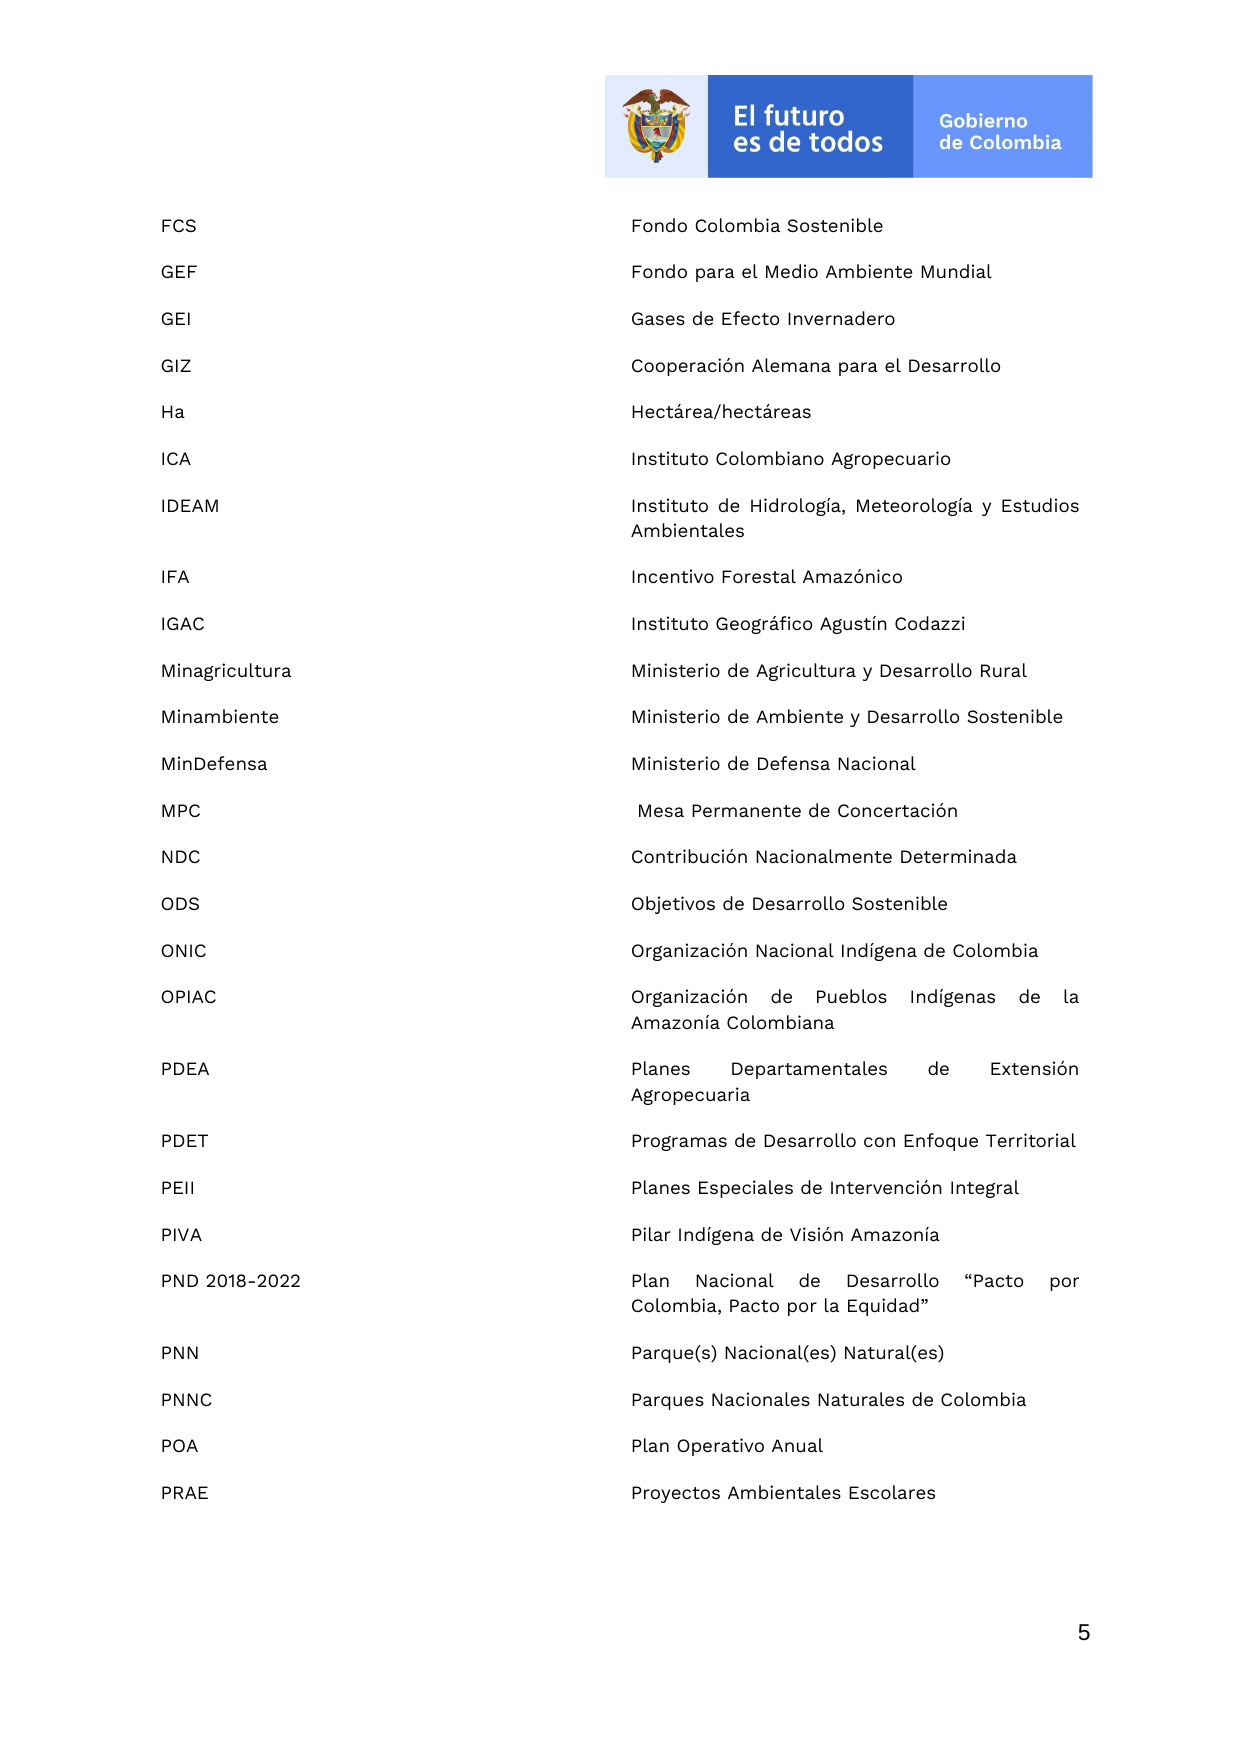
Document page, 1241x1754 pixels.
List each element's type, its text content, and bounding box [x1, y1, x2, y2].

table_cell Programas de Desarrollo con Enfoque Territorial [620, 1120, 1090, 1167]
table_cell Planes Especiales de Intervención Integral [620, 1167, 1090, 1213]
table_cell Ministerio de Agricultura y Desarrollo Rural [620, 650, 1090, 696]
table_cell Instituto Colombiano Agropecuario [620, 438, 1090, 484]
table_cell Parques Nacionales Naturales de Colombia [620, 1379, 1090, 1425]
table_cell Organización Nacional Indígena de Colombia [620, 930, 1090, 976]
table_cell PDEA [150, 1048, 620, 1120]
table_cell Parque(s) Nacional(es) Natural(es) [620, 1332, 1090, 1378]
table_cell Contribución Nacionalmente Determinada [620, 836, 1090, 883]
table_cell PRAE [150, 1472, 620, 1518]
table_cell IFA [150, 556, 620, 603]
table_cell Minagricultura [150, 650, 620, 696]
table_cell IDEAM [150, 484, 620, 556]
table_cell Hectárea/hectáreas [620, 391, 1090, 438]
table_cell Cooperación Alemana para el Desarrollo [620, 344, 1090, 391]
table_cell PDET [150, 1120, 620, 1167]
table_cell Gases de Efecto Invernadero [620, 298, 1090, 344]
table_cell Fondo Colombia Sostenible [620, 204, 1090, 251]
table_cell Mesa Permanente de Concertación [620, 790, 1090, 836]
table_cell OPIAC [150, 976, 620, 1048]
table_cell PIVA [150, 1213, 620, 1260]
table_cell POA [150, 1425, 620, 1472]
table_cell FCS [150, 204, 620, 251]
table_cell Incentivo Forestal Amazónico [620, 556, 1090, 603]
table_cell PEII [150, 1167, 620, 1213]
table_cell ODS [150, 883, 620, 929]
table_cell Fondo para el Medio Ambiente Mundial [620, 251, 1090, 298]
table_cell GIZ [150, 344, 620, 391]
table_cell Objetivos de Desarrollo Sostenible [620, 883, 1090, 929]
table_cell Ha [150, 391, 620, 438]
table_cell GEI [150, 298, 620, 344]
table_cell PNNC [150, 1379, 620, 1425]
table_cell Ministerio de Defensa Nacional [620, 743, 1090, 789]
picture [605, 75, 1093, 178]
table_cell MinDefensa [150, 743, 620, 789]
table_cell Ministerio de Ambiente y Desarrollo Sostenible [620, 696, 1090, 743]
table_cell Instituto Geográfico Agustín Codazzi [620, 603, 1090, 649]
table_cell Plan Nacional de Desarrollo “Pacto por Colombia, Pacto por la Equidad” [620, 1260, 1090, 1332]
table_cell Plan Operativo Anual [620, 1425, 1090, 1472]
table_cell ONIC [150, 930, 620, 976]
table_cell Pilar Indígena de Visión Amazonía [620, 1213, 1090, 1260]
table_cell IGAC [150, 603, 620, 649]
table_cell GEF [150, 251, 620, 298]
table_cell ICA [150, 438, 620, 484]
table_cell PNN [150, 1332, 620, 1378]
table_cell Organización de Pueblos Indígenas de la Amazonía Colombiana [620, 976, 1090, 1048]
table_cell Instituto de Hidrología, Meteorología y Estudios Ambientales [620, 484, 1090, 556]
table_cell Planes Departamentales de Extensión Agropecuaria [620, 1048, 1090, 1120]
table_cell MPC [150, 790, 620, 836]
table_cell Minambiente [150, 696, 620, 743]
table_cell PND 2018-2022 [150, 1260, 620, 1332]
table_cell Proyectos Ambientales Escolares [620, 1472, 1090, 1518]
table_cell NDC [150, 836, 620, 883]
